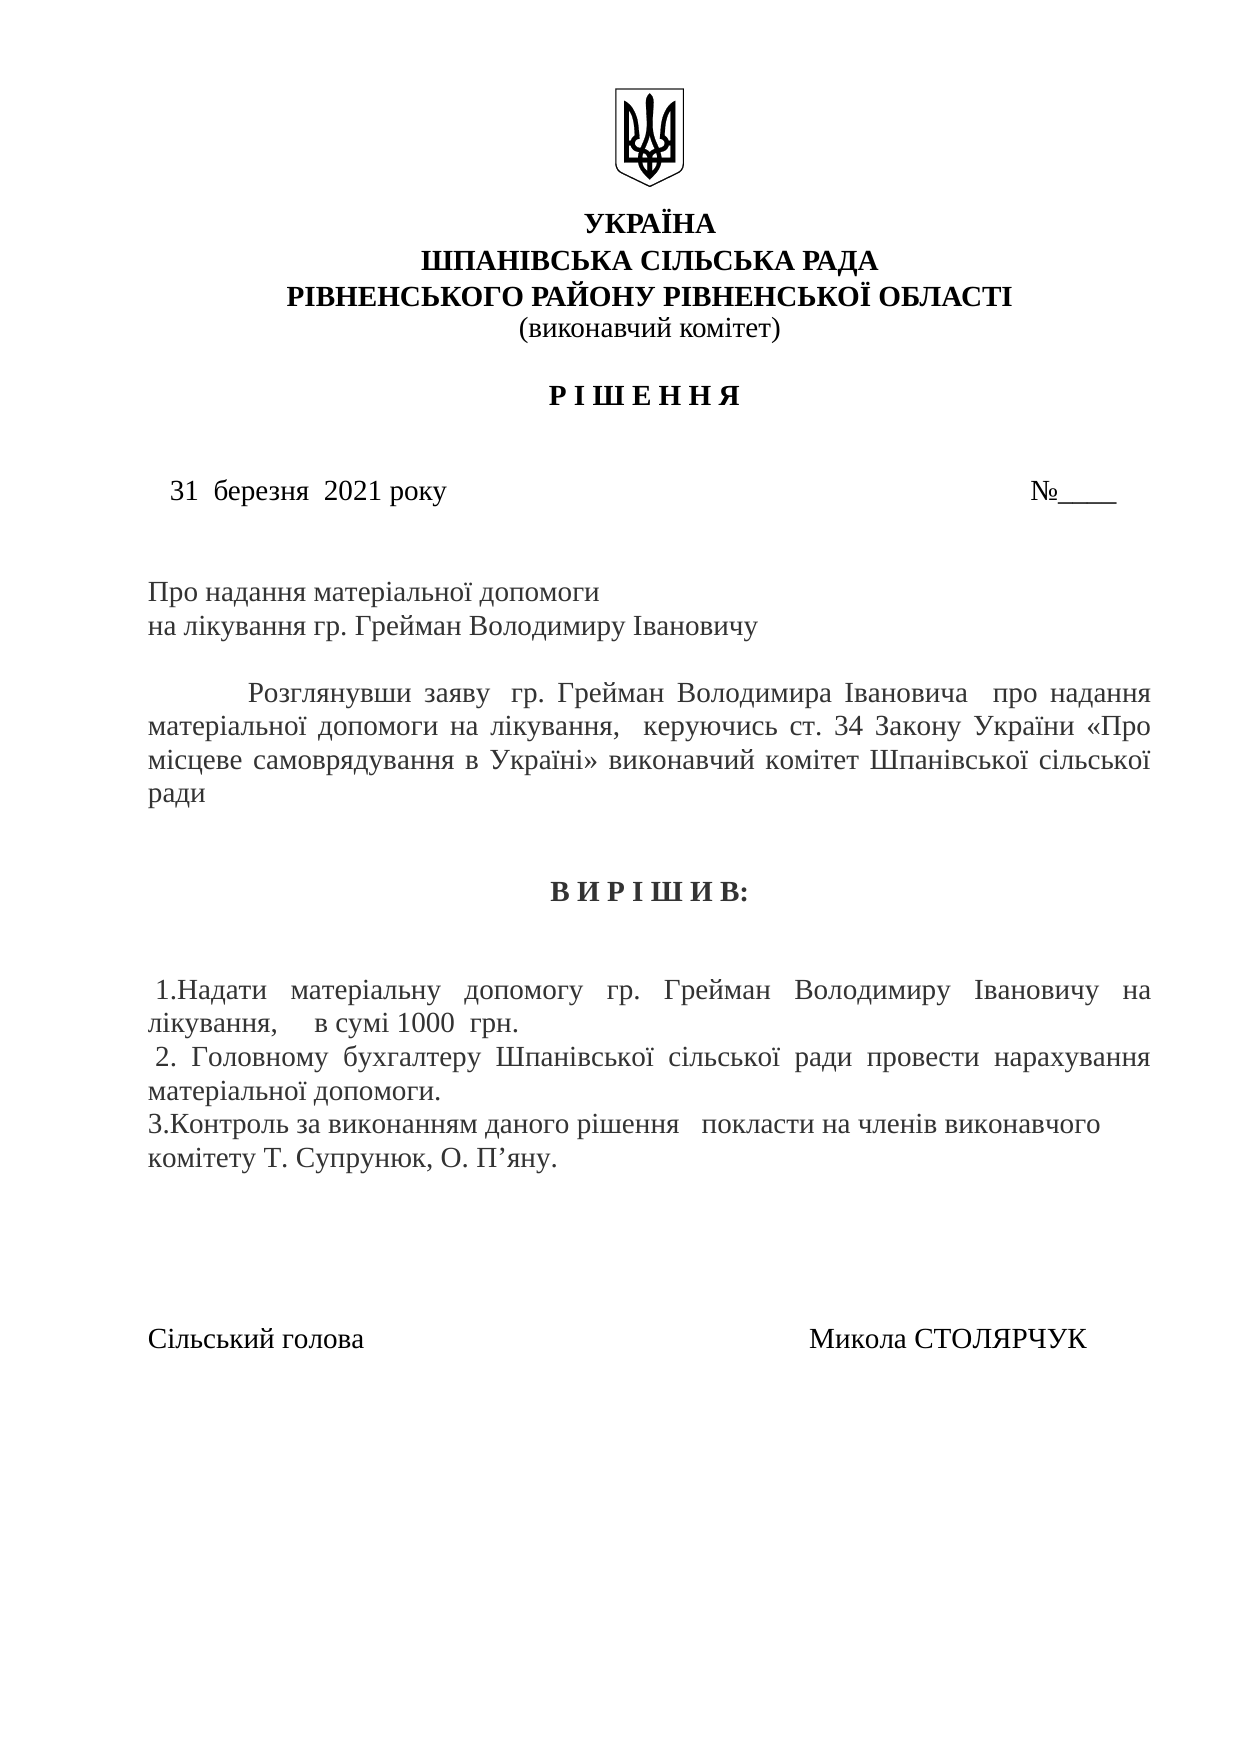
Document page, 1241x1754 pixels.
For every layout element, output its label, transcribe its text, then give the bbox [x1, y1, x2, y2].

text Україна [148, 206, 1152, 240]
text Сільський голова Микола СТОЛЯРЧУК [148, 1321, 1152, 1354]
text РІВНЕНСЬКОГО РАЙОНУ РІВНЕНСЬКОЇ ОБЛАСТІ [148, 288, 1152, 311]
text Про надання матеріальної допомоги [148, 574, 1152, 608]
text 3.Контроль за виконанням даного рішення покласти на членів виконавчого комітету Т. Супрунюк, О. П’яну. [148, 1106, 1152, 1173]
text 1.Надати матеріальну допомогу гр. Грейман Володимиру Івановичу на лікування, в сумі 1000 грн. [148, 972, 1152, 1039]
text Розглянувши заяву гр. Грейман Володимира Івановича про надання матеріальної допомоги на лікування, керуючись ст. 34 Закону України «Про місцеве самоврядування в Україні» виконавчий комітет Шпанівської сільської ради [148, 675, 1152, 809]
subtitle ШПАНІВСЬКА сільська рада [856, 252, 1152, 275]
text 2. Головному бухгалтеру Шпанівської сільської ради провести нарахування матеріальної допомоги. [148, 1039, 1152, 1106]
text Р І Ш Е Н Н Я [148, 378, 1152, 411]
text 31 березня 2021 року №____ [148, 473, 1152, 507]
subtitle ШПАНІВСЬКА сільська рада [148, 252, 838, 275]
text на лікування гр. Грейман Володимиру Івановичу [148, 608, 1152, 641]
text В И Р І Ш И В: [148, 874, 1152, 907]
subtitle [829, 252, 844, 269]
text (виконавчий комітет) [148, 311, 1152, 344]
